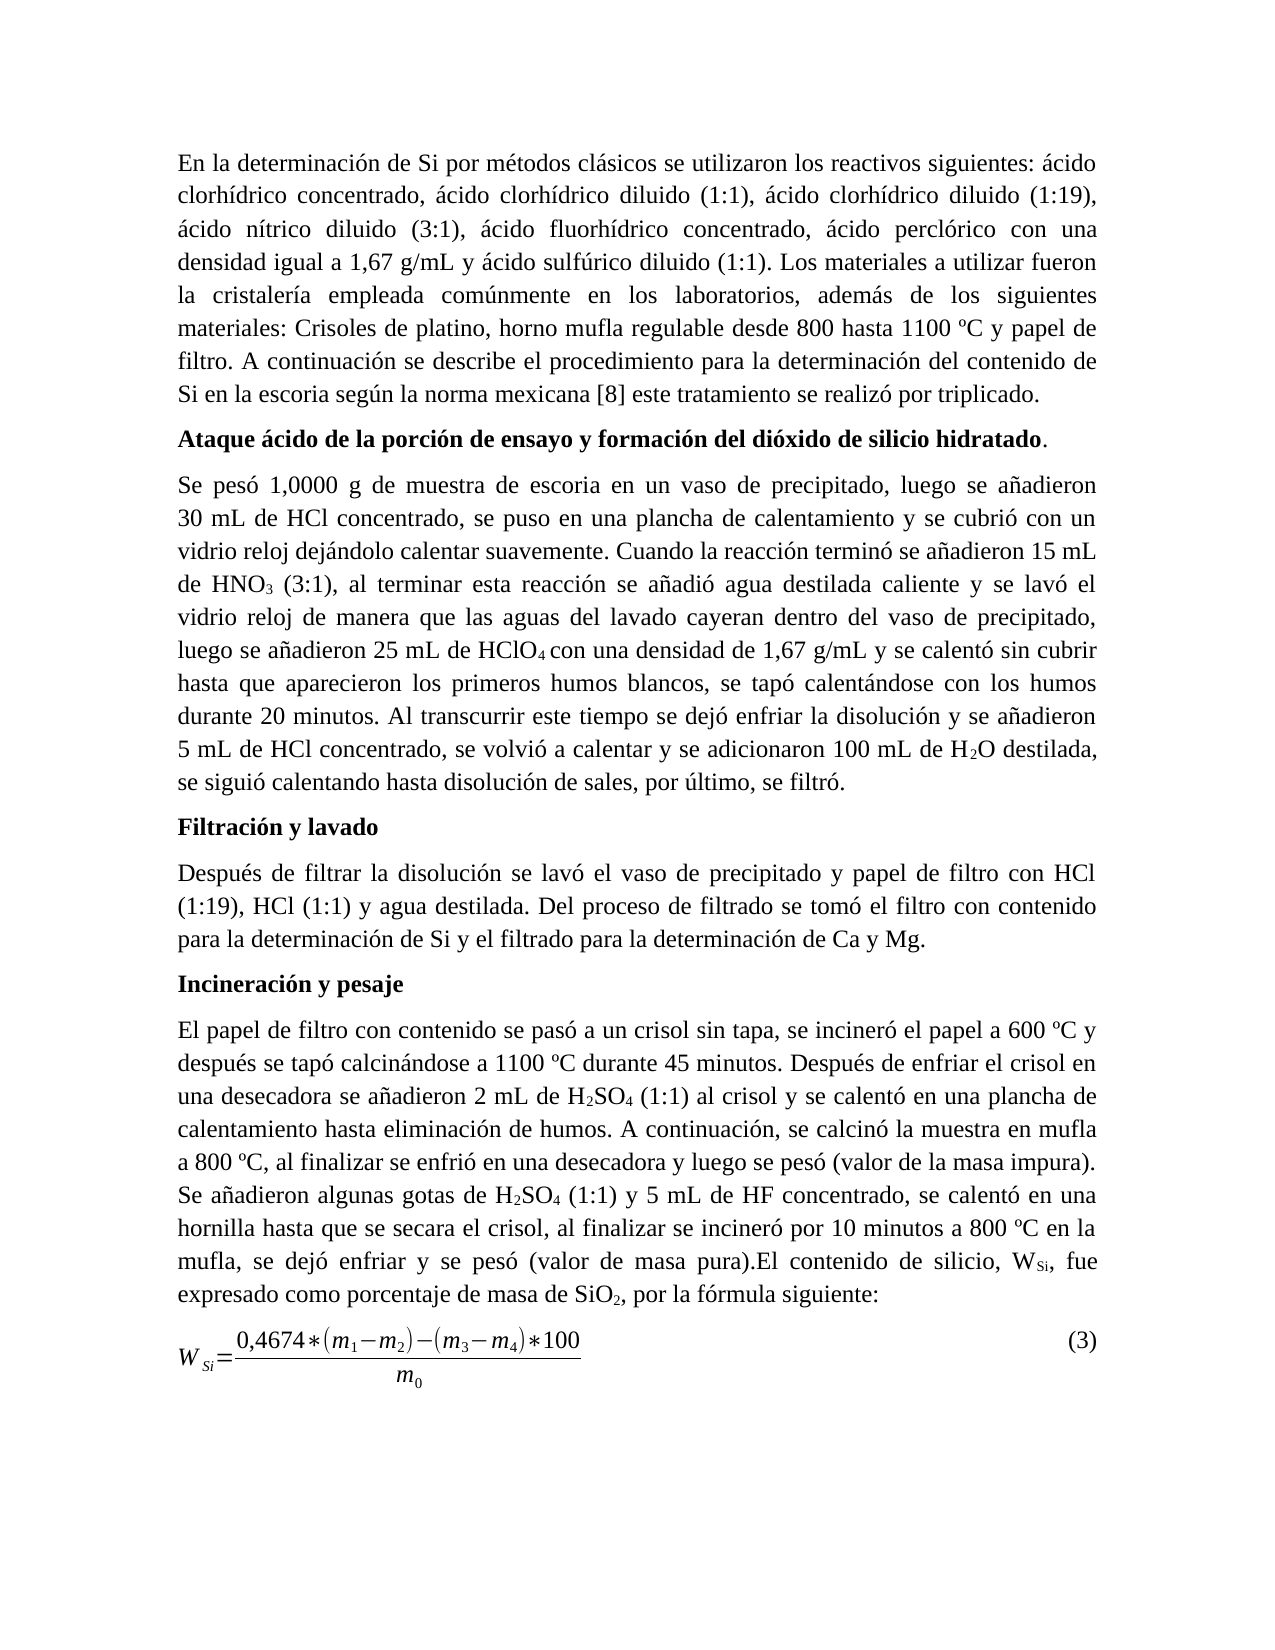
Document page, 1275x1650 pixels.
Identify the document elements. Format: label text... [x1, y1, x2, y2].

text Se pesó 1,0000 g de muestra de escoria en un vaso de precipitado, luego se añadieron 30 mL de HCl concentrado, se puso en una plancha de calentamiento y se cubrió con un vidrio reloj dejándolo calentar suavemente. Cuando la reacción terminó se añadieron 15 mL de HNO3 (3:1), al terminar esta reacción se añadió agua destilada caliente y se lavó el vidrio reloj de manera que las aguas del lavado cayeran dentro del vaso de precipitado, luego se añadieron 25 mL de HClO4 con una densidad de 1,67 g/mL y se calentó sin cubrir hasta que aparecieron los primeros humos blancos, se tapó calentándose con los humos durante 20 minutos. Al transcurrir este tiempo se dejó enfriar la disolución y se añadieron 5 mL de HCl concentrado, se volvió a calentar y se adicionaron 100 mL de H2O destilada, se siguió calentando hasta disolución de sales, por último, se filtró. [177, 470, 1098, 796]
text Filtración y lavado [177, 812, 1098, 841]
table_header (3) [724, 1325, 1108, 1408]
text Incineración y pesaje [177, 969, 1098, 998]
table_header [166, 1325, 723, 1408]
text El papel de filtro con contenido se pasó a un crisol sin tapa, se incineró el papel a 600 ºC y después se tapó calcinándose a 1100 ºC durante 45 minutos. Después de enfriar el crisol en una desecadora se añadieron 2 mL de H2SO4 (1:1) al crisol y se calentó en una plancha de calentamiento hasta eliminación de humos. A continuación, se calcinó la muestra en mufla a 800 ºC, al finalizar se enfrió en una desecadora y luego se pesó (valor de la masa impura). Se añadieron algunas gotas de H2SO4 (1:1) y 5 mL de HF concentrado, se calentó en una hornilla hasta que se secara el crisol, al finalizar se incineró por 10 minutos a 800 ºC en la mufla, se dejó enfriar y se pesó (valor de masa pura).El contenido de silicio, WSi, fue expresado como porcentaje de masa de SiO2, por la fórmula siguiente: [177, 1015, 1098, 1308]
text En la determinación de Si por métodos clásicos se utilizaron los reactivos siguientes: ácido clorhídrico concentrado, ácido clorhídrico diluido (1:1), ácido clorhídrico diluido (1:19), ácido nítrico diluido (3:1), ácido fluorhídrico concentrado, ácido perclórico con una densidad igual a 1,67 g/mL y ácido sulfúrico diluido (1:1). Los materiales a utilizar fueron la cristalería empleada comúnmente en los laboratorios, además de los siguientes materiales: Crisoles de platino, horno mufla regulable desde 800 hasta 1100 ºC y papel de filtro. A continuación se describe el procedimiento para la determinación del contenido de Si en la escoria según la norma mexicana [8] este tratamiento se realizó por triplicado. [177, 148, 1098, 407]
text Ataque ácido de la porción de ensayo y formación del dióxido de silicio hidratado. [177, 424, 1098, 453]
text Después de filtrar la disolución se lavó el vaso de precipitado y papel de filtro con HCl (1:19), HCl (1:1) y agua destilada. Del proceso de filtrado se tomó el filtro con contenido para la determinación de Si y el filtrado para la determinación de Ca y Mg. [177, 858, 1098, 953]
